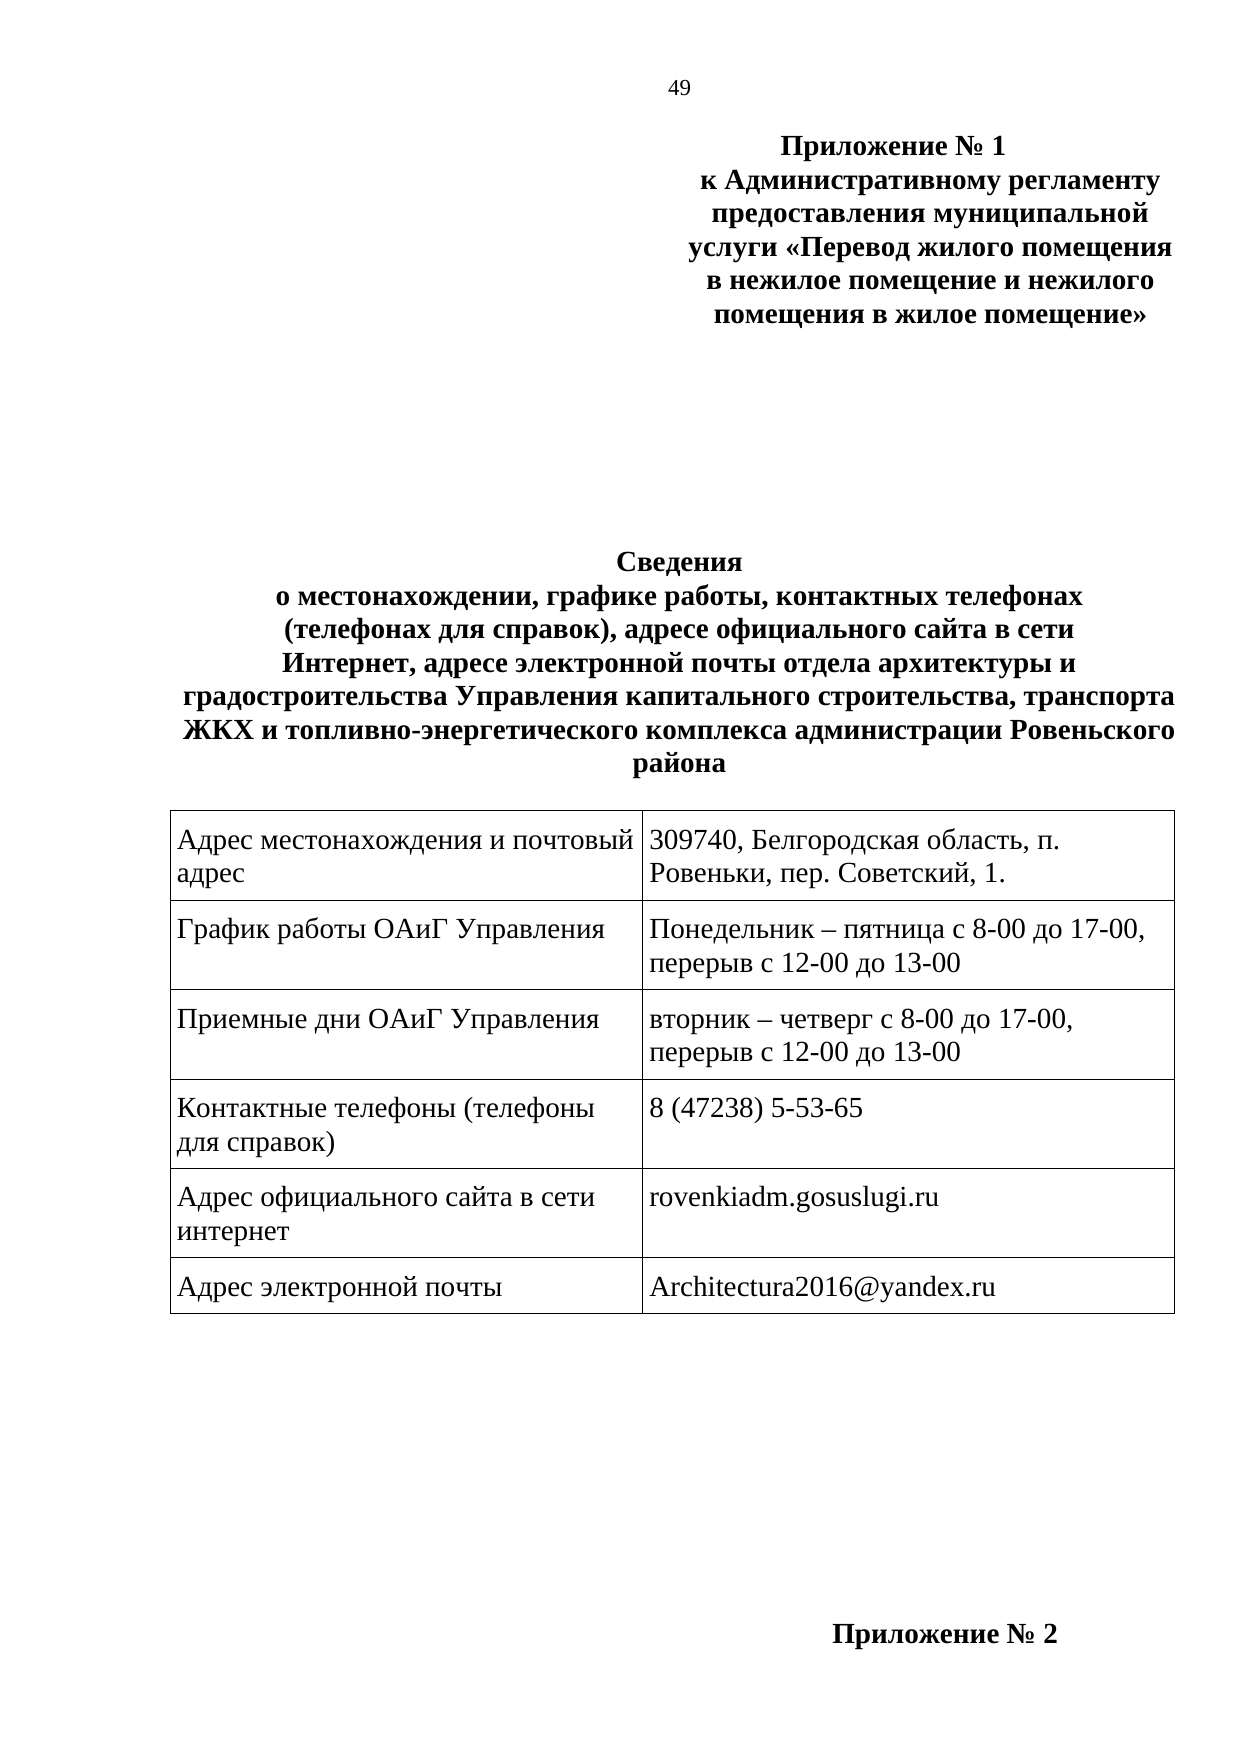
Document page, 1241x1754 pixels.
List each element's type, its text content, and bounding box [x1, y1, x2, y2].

table_cell вторник – четверг с 8-00 до 17-00, перерыв с 12-00 до 13-00 [643, 990, 1174, 1078]
table_cell Контактные телефоны (телефоны для справок) [171, 1080, 642, 1168]
table_cell rovenkiadm.gosuslugi.ru [643, 1169, 1174, 1257]
table_cell 8 (47238) 5-53-65 [643, 1080, 1174, 1168]
text Приложение № 1 [605, 128, 1181, 162]
table_header Адрес местонахождения и почтовый адрес [171, 811, 642, 900]
text к Административному регламенту предоставления муниципальной услуги «Перевод жилого помещения в нежилое помещение и нежилого помещения в жилое помещение» [679, 162, 1181, 329]
text Сведения [177, 544, 1181, 578]
table_cell График работы ОАиГ Управления [171, 901, 642, 989]
text Интернет, адресе электронной почты отдела архитектуры и градостроительства Управления капитального строительства, транспорта ЖКХ и топливно-энергетического комплекса администрации Ровеньского района [177, 645, 1181, 779]
text о местонахождении, графике работы, контактных телефонах [177, 578, 1181, 611]
table_cell Приемные дни ОАиГ Управления [171, 990, 642, 1078]
table_header 309740, Белгородская область, п. Ровеньки, пер. Советский, 1. [643, 811, 1174, 900]
table_cell Адрес электронной почты [171, 1258, 642, 1313]
table_cell Адрес официального сайта в сети интернет [171, 1169, 642, 1257]
table_cell Понедельник – пятница с 8-00 до 17-00, перерыв с 12-00 до 13-00 [643, 901, 1174, 989]
text (телефонах для справок), адресе официального сайта в сети [177, 611, 1181, 645]
text Приложение № 2 [605, 1616, 1181, 1649]
table_cell Architectura2016@yandex.ru [643, 1258, 1174, 1313]
